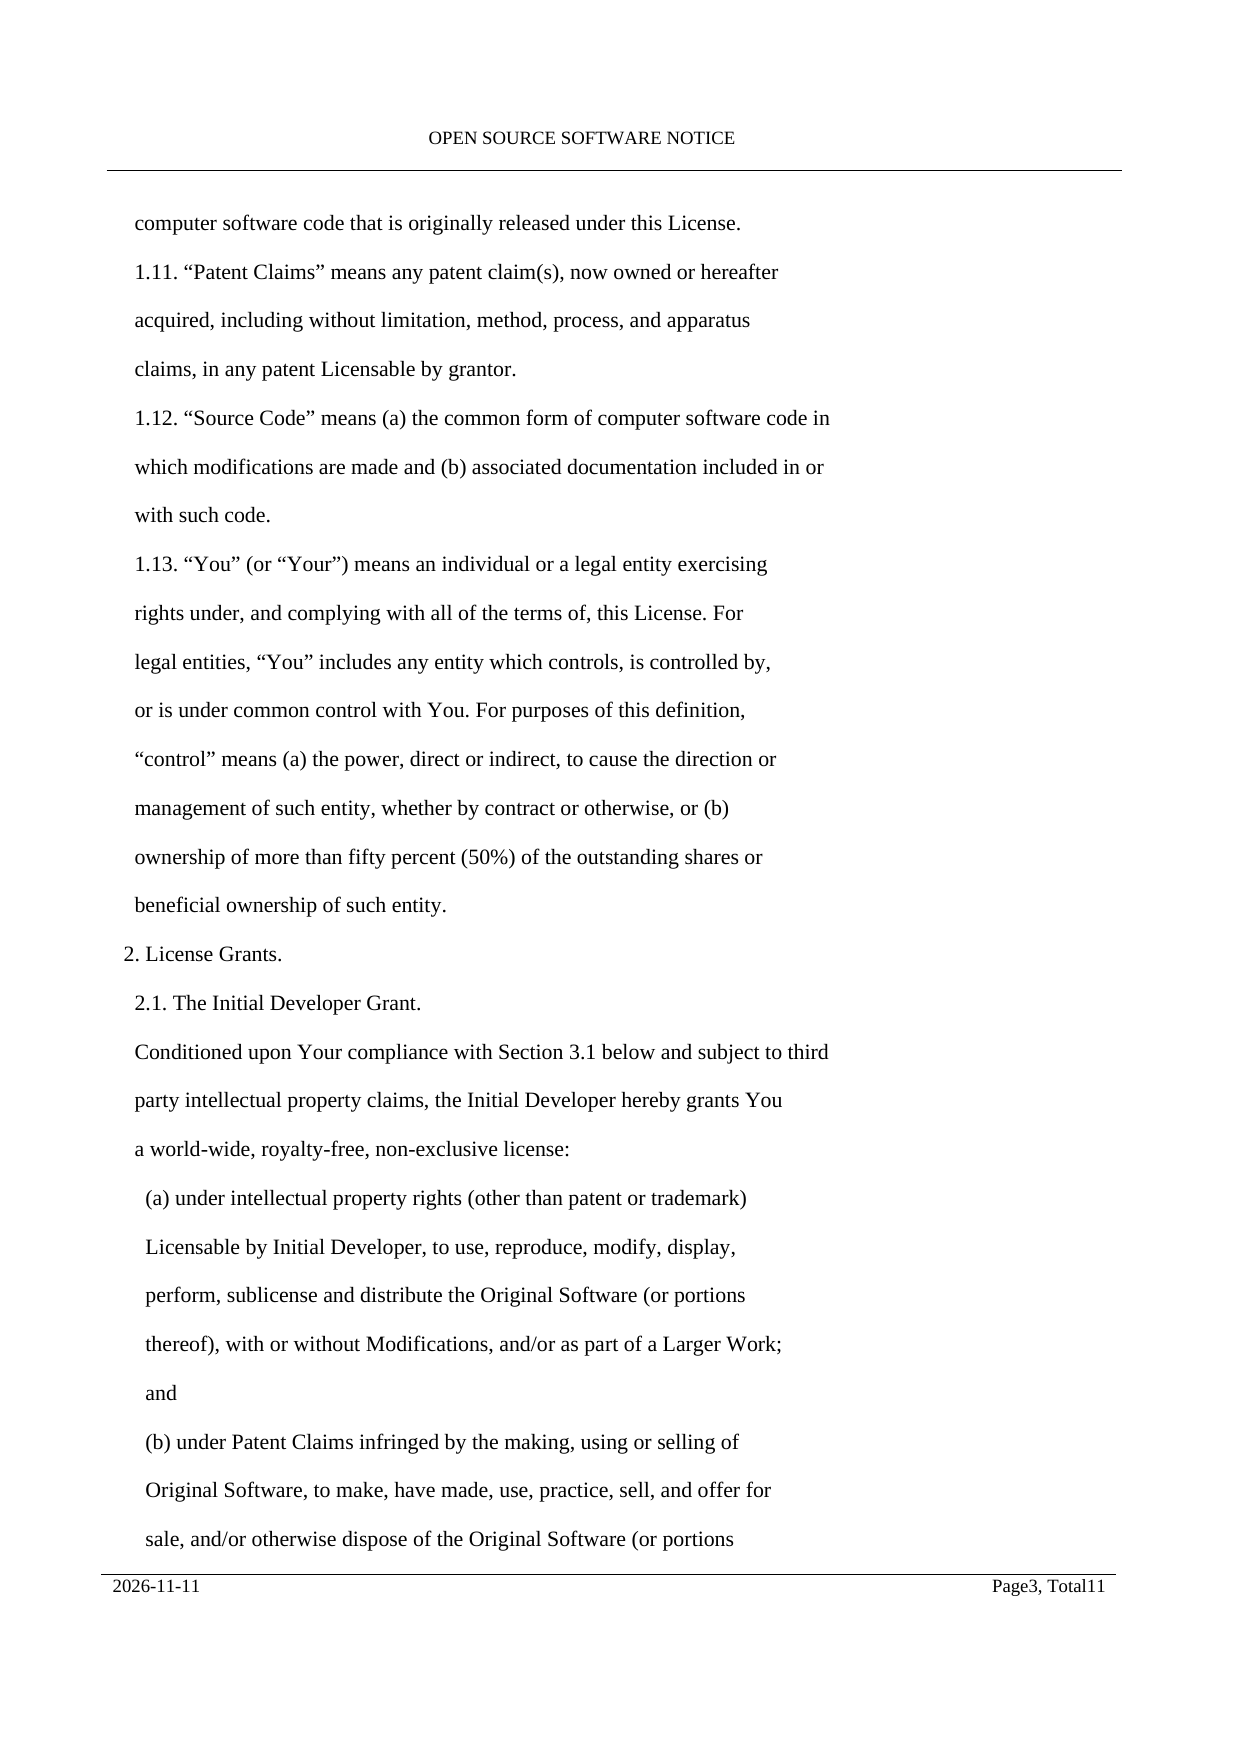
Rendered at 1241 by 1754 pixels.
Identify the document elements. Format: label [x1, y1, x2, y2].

text [112, 206, 1128, 1555]
